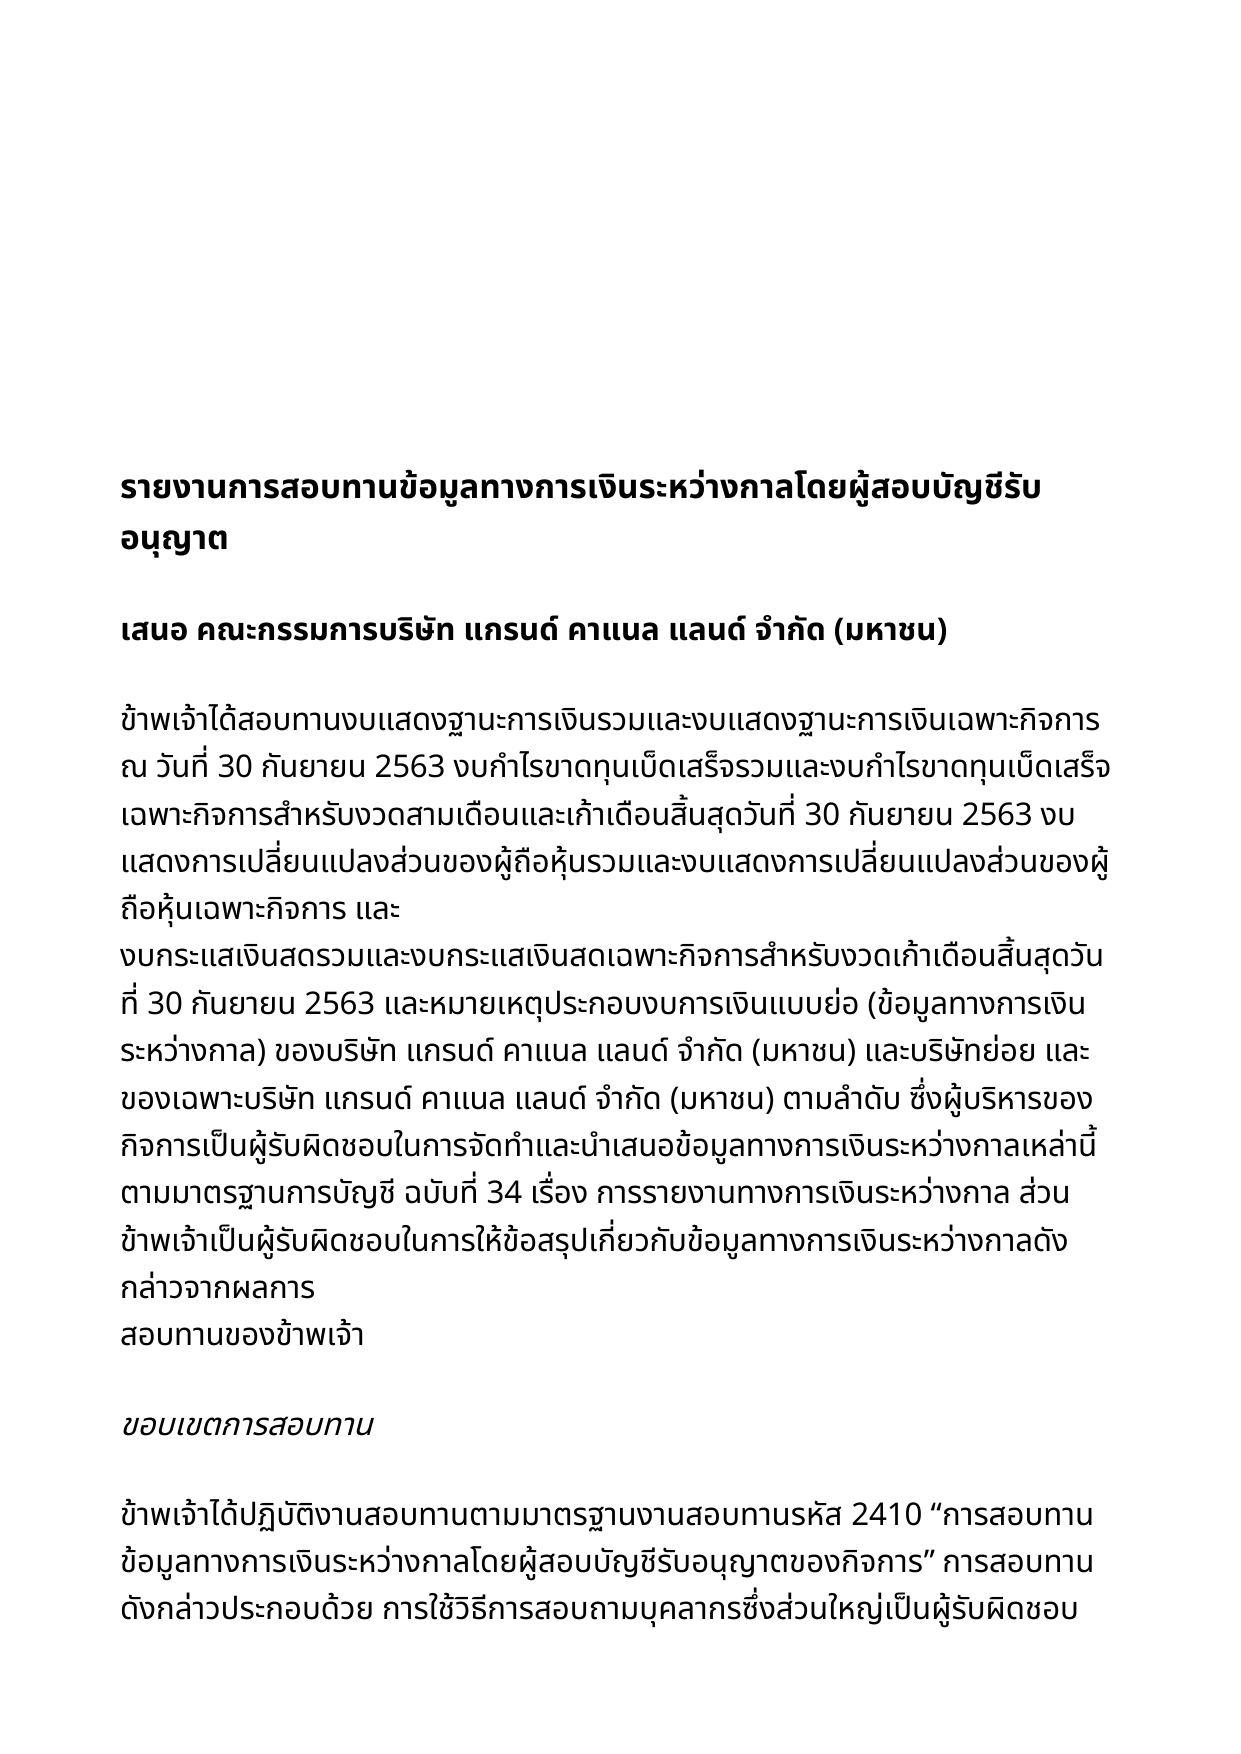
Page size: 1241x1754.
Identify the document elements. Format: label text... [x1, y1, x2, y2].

text เสนอ คณะกรรมการบริษัท แกรนด์ คาแนล แลนด์ จำกัด (มหาชน) [120, 607, 1120, 654]
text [120, 1492, 1120, 1634]
text ขอบเขตการสอบทาน [120, 1402, 1120, 1449]
text ข้าพเจ้าได้สอบทานงบแสดงฐานะการเงินรวมและงบแสดงฐานะการเงินเฉพาะกิจการ ณ วันที่ 30 กันยายน 2563 งบกำไรขาดทุนเบ็ดเสร็จรวมและงบกำไรขาดทุนเบ็ดเสร็จเฉพาะกิจการสำหรับงวดสามเดือนและเก้าเดือนสิ้นสุดวันที่ 30 กันยายน 2563 งบแสดงการเปลี่ยนแปลงส่วนของผู้ถือหุ้นรวมและงบแสดงการเปลี่ยนแปลงส่วนของผู้ถือหุ้นเฉพาะกิจการ และ งบกระแสเงินสดรวมและงบกระแสเงินสดเฉพาะกิจการสำหรับงวดเก้าเดือนสิ้นสุดวันที่ 30 กันยายน 2563 และหมายเหตุประกอบงบการเงินแบบย่อ (ข้อมูลทางการเงินระหว่างกาล) ของบริษัท แกรนด์ คาแนล แลนด์ จำกัด (มหาชน) และบริษัทย่อย และของเฉพาะบริษัท แกรนด์ คาแนล แลนด์ จำกัด (มหาชน) ตามลำดับ ซึ่งผู้บริหารของกิจการเป็นผู้รับผิดชอบในการจัดทำและนำเสนอข้อมูลทางการเงินระหว่างกาลเหล่านี้ตามมาตรฐานการบัญชี ฉบับที่ 34 เรื่อง การรายงานทางการเงินระหว่างกาล ส่วนข้าพเจ้าเป็นผู้รับผิดชอบในการให้ข้อสรุปเกี่ยวกับข้อมูลทางการเงินระหว่างกาลดังกล่าวจากผลการ สอบทานของข้าพเจ้า [120, 697, 1120, 1359]
text รายงานการสอบทานข้อมูลทางการเงินระหว่างกาลโดยผู้สอบบัญชีรับอนุญาต [120, 463, 1120, 564]
